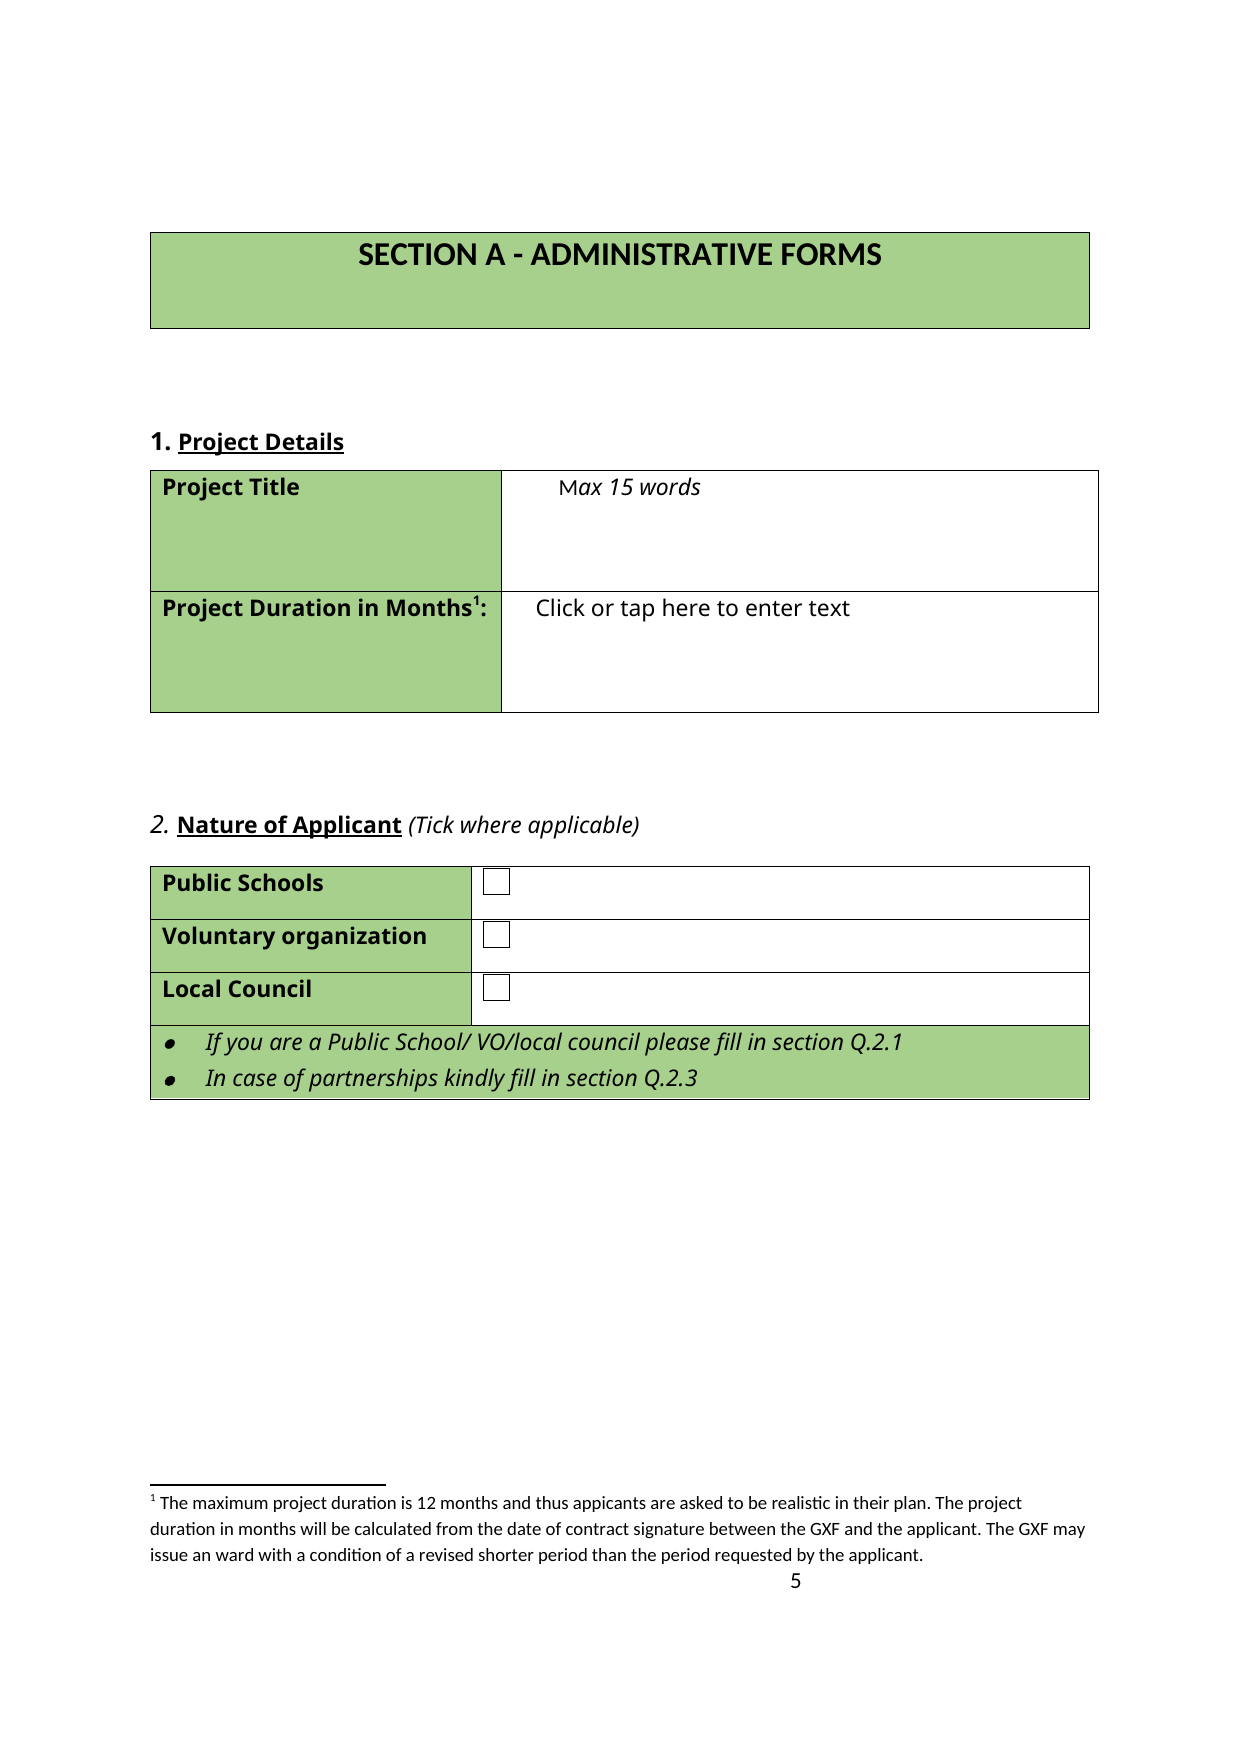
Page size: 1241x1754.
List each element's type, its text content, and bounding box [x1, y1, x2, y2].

table_header Public Schools [151, 867, 471, 919]
list Nature of Applicant (Tick where applicable) [150, 806, 1090, 840]
subtitle Project Details [150, 423, 1090, 457]
table_cell Local Council [151, 973, 471, 1025]
table_cell If you are a Public School/ VO/local council please fill in section Q.2.1 In case of partnerships kindly fill in section Q.2.3 [151, 1026, 1089, 1098]
table_header Max 15 words [502, 471, 1098, 591]
table_cell Project Duration in Months: [151, 592, 501, 712]
table_cell Voluntary organization [151, 920, 471, 972]
table_header Project Title [151, 471, 501, 591]
table_header SECTION A - ADMINISTRATIVE FORMS [151, 233, 1089, 328]
table_cell Click or tap here to enter text [502, 592, 1098, 712]
table_cell [472, 920, 1089, 972]
table_header [472, 867, 1089, 919]
table_cell [472, 973, 1089, 1025]
